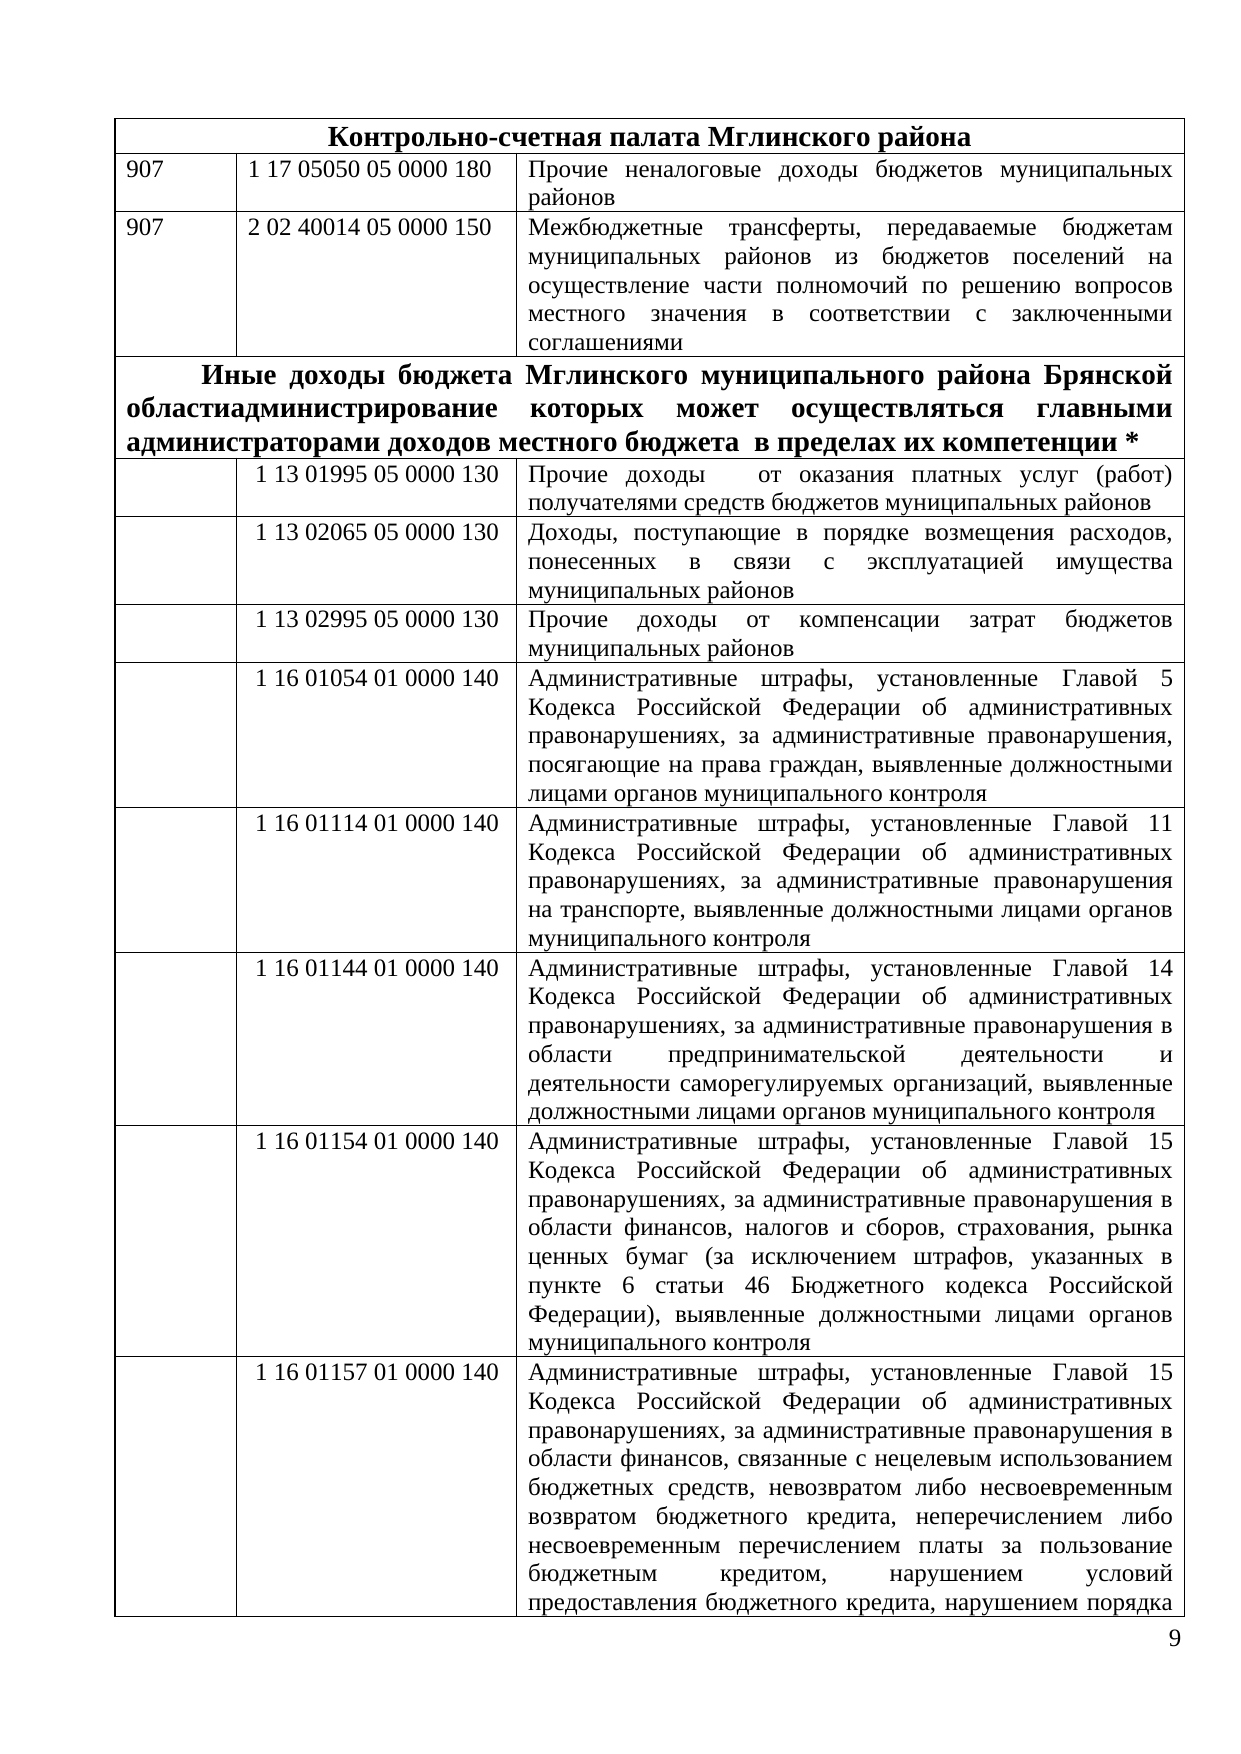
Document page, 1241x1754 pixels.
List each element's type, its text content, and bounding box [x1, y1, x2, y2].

table_cell 1 17 05050 05 0000 180 [237, 154, 516, 211]
table_cell 1 13 02065 05 0000 130 [237, 517, 516, 603]
table_cell [116, 459, 236, 516]
table_cell Административные штрафы, установленные Главой 5 Кодекса Российской Федерации об административных правонарушениях, за административные правонарушения, посягающие на права граждан, выявленные должностными лицами органов муниципального контроля [517, 663, 1184, 807]
table_cell Контрольно-счетная палата Мглинского района [116, 119, 1184, 153]
table_cell Административные штрафы, установленные Главой 11 Кодекса Российской Федерации об административных правонарушениях, за административные правонарушения на транспорте, выявленные должностными лицами органов муниципального контроля [517, 808, 1184, 952]
table_cell Прочие неналоговые доходы бюджетов муниципальных районов [517, 154, 1184, 211]
table_cell Административные штрафы, установленные Главой 15 Кодекса Российской Федерации об административных правонарушениях, за административные правонарушения в области финансов, налогов и сборов, страхования, рынка ценных бумаг (за исключением штрафов, указанных в пункте 6 статьи 46 Бюджетного кодекса Российской Федерации), выявленные должностными лицами органов муниципального контроля [517, 1126, 1184, 1356]
table_cell Прочие доходы от компенсации затрат бюджетов муниципальных районов [517, 605, 1184, 662]
table_cell 1 16 01114 01 0000 140 [237, 808, 516, 952]
table_cell [116, 1357, 236, 1616]
table_cell 1 16 01154 01 0000 140 [237, 1126, 516, 1356]
table_cell [116, 1126, 236, 1356]
table_cell [116, 663, 236, 807]
table_cell 907 [116, 154, 236, 211]
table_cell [517, 1357, 1184, 1616]
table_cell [237, 1357, 516, 1616]
table_cell [116, 517, 236, 603]
table_cell 1 13 02995 05 0000 130 [237, 605, 516, 662]
table_cell [116, 808, 236, 952]
table_cell Прочие доходы от оказания платных услуг (работ) получателями средств бюджетов муниципальных районов [517, 459, 1184, 516]
table_cell 1 13 01995 05 0000 130 [237, 459, 516, 516]
table_cell 1 16 01144 01 0000 140 [237, 953, 516, 1125]
table_cell Межбюджетные трансферты, передаваемые бюджетам муниципальных районов из бюджетов поселений на осуществление части полномочий по решению вопросов местного значения в соответствии с заключенными соглашениями [517, 212, 1184, 356]
table_cell 1 16 01054 01 0000 140 [237, 663, 516, 807]
table_cell 2 02 40014 05 0000 150 [237, 212, 516, 356]
table_cell [116, 605, 236, 662]
table_cell 907 [116, 212, 236, 356]
table_cell [116, 953, 236, 1125]
table_cell Доходы, поступающие в порядке возмещения расходов, понесенных в связи с эксплуатацией имущества муниципальных районов [517, 517, 1184, 603]
table_cell Иные доходы бюджета Мглинского муниципального района Брянской областиадминистрирование которых может осуществляться главными администраторами доходов местного бюджета в пределах их компетенции * [116, 357, 1184, 458]
table_cell Административные штрафы, установленные Главой 14 Кодекса Российской Федерации об административных правонарушениях, за административные правонарушения в области предпринимательской деятельности и деятельности саморегулируемых организаций, выявленные должностными лицами органов муниципального контроля [517, 953, 1184, 1125]
